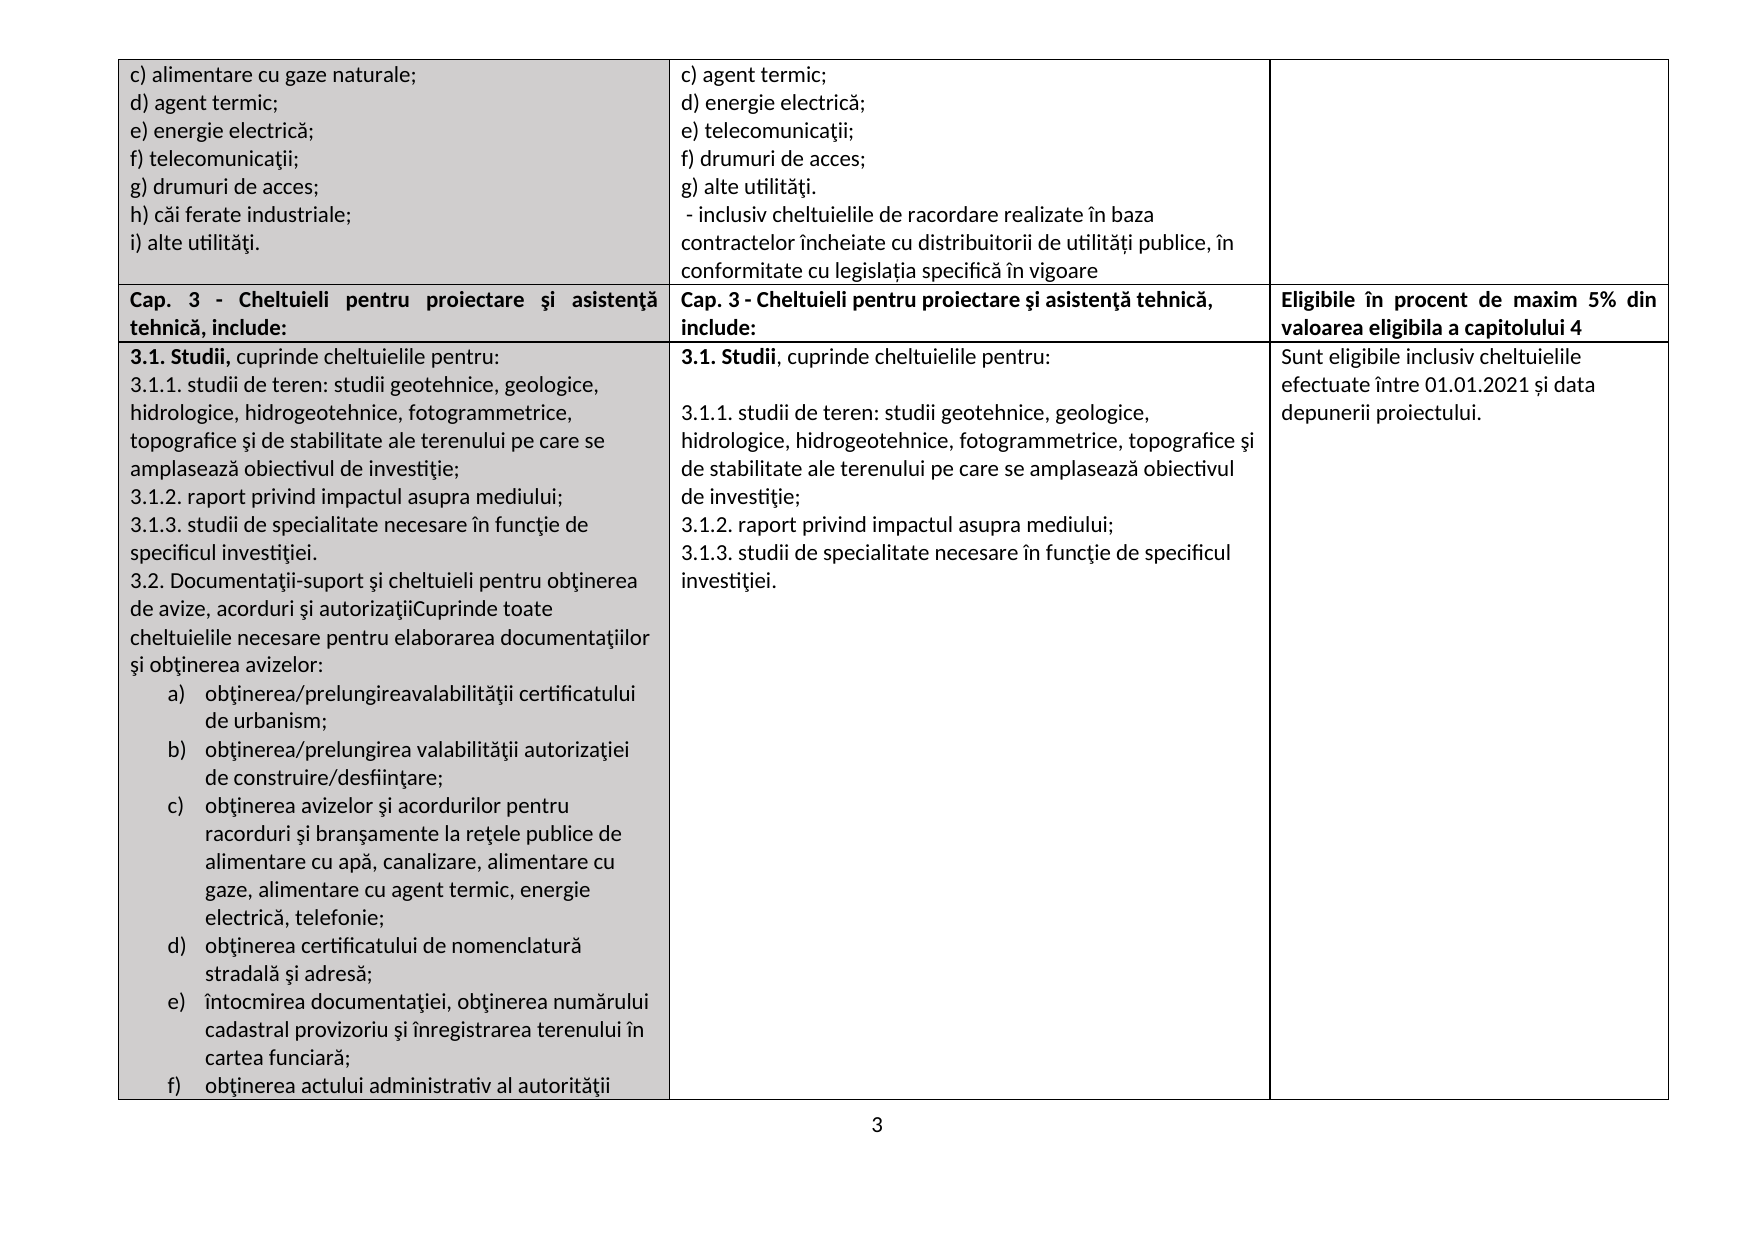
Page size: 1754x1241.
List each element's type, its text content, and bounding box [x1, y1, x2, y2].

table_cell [670, 60, 1269, 284]
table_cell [670, 343, 1269, 1099]
table_cell Cap. 3 - Cheltuieli pentru proiectare şi asistenţă tehnică, include: [119, 285, 669, 341]
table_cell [119, 343, 669, 1099]
table_cell Eligibile în procent de maxim 5% din valoarea eligibila a capitolului 4 [1271, 285, 1668, 341]
table_cell Cap. 3 - Cheltuieli pentru proiectare şi asistenţă tehnică, include: [670, 285, 1269, 341]
table_cell [1271, 60, 1668, 284]
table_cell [1271, 343, 1668, 1099]
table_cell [119, 60, 669, 284]
